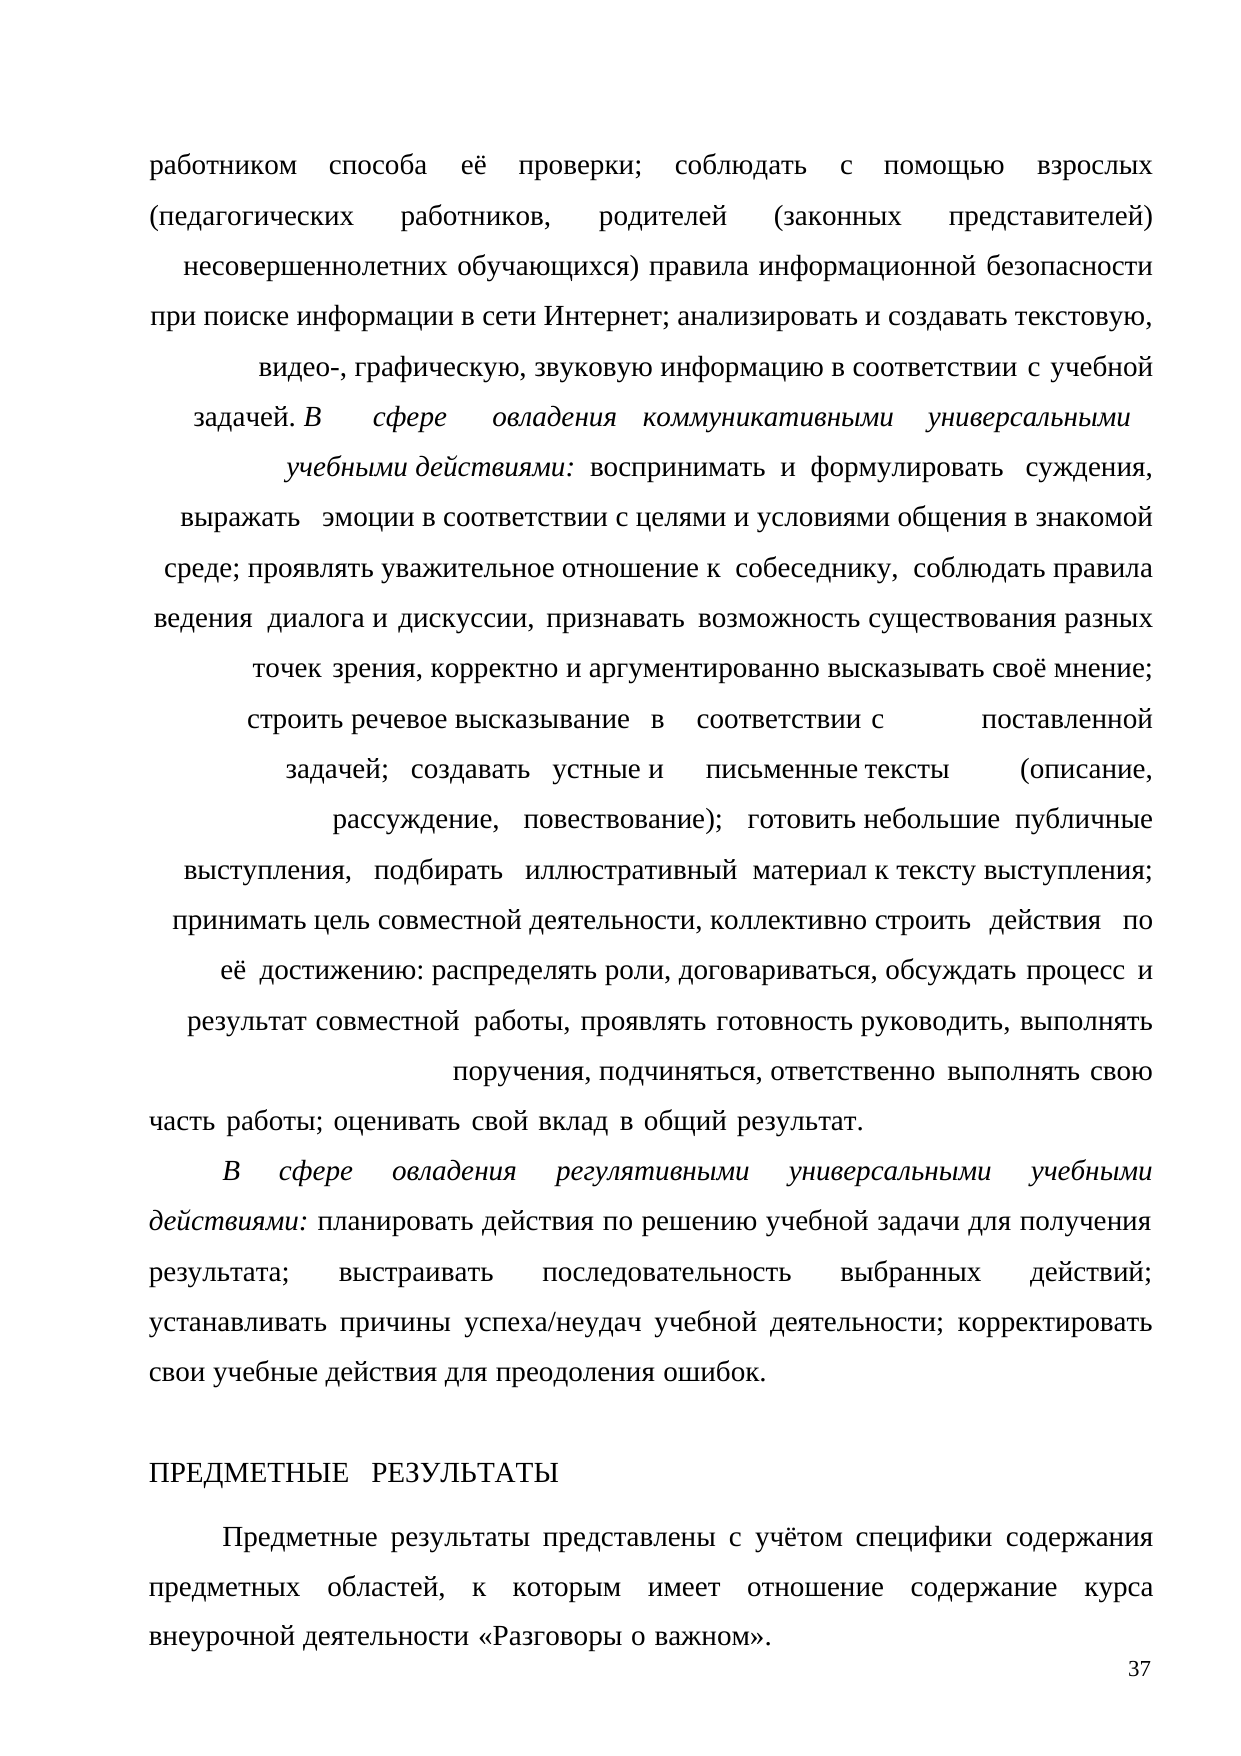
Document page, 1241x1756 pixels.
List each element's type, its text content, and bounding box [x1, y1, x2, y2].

text работником способа её проверки; соблюдать с помощью взрослых (педагогических работников, родителей (законных представителей) несовершеннолетних обучающихся) правила информационной безопасности при поиске информации в сети Интернет; анализировать и создавать текстовую, видео-, графическую, звуковую информацию в соответствии с учебной задачей. В сфере овладения коммуникативными универсальными учебными действиями: воспринимать и формулировать суждения, выражать эмоции в соответствии с целями и условиями общения в знакомой среде; проявлять уважительное отношение к собеседнику, соблюдать правила ведения диалога и дискуссии, признавать возможность существования разных точек зрения, корректно и аргументированно высказывать своё мнение; строить речевое высказывание в соответствии с поставленной задачей; создавать устные и письменные тексты (описание, рассуждение, повествование); готовить небольшие публичные выступления, подбирать иллюстративный материал к тексту выступления; принимать цель совместной деятельности, коллективно строить действия по её достижению: распределять роли, договариваться, обсуждать процесс и результат совместной работы, проявлять готовность руководить, выполнять поручения, подчиняться, ответственно выполнять свою [148, 147, 1153, 1087]
text часть работы; оценивать свой вклад в общий результат. [148, 1103, 1167, 1137]
text В сфере овладения регулятивными универсальными учебными действиями: планировать действия по решению учебной задачи для получения результата; выстраивать последовательность выбранных действий; устанавливать причины успеха/неудач учебной деятельности; корректировать свои учебные действия для преодоления ошибок. [148, 1153, 1152, 1388]
text ПРЕДМЕТНЫЕ РЕЗУЛЬТАТЫ [148, 1455, 1167, 1489]
text Предметные результаты представлены с учётом специфики содержания предметных областей, к которым имеет отношение содержание курса внеурочной деятельности «Разговоры о важном». [148, 1519, 1153, 1652]
